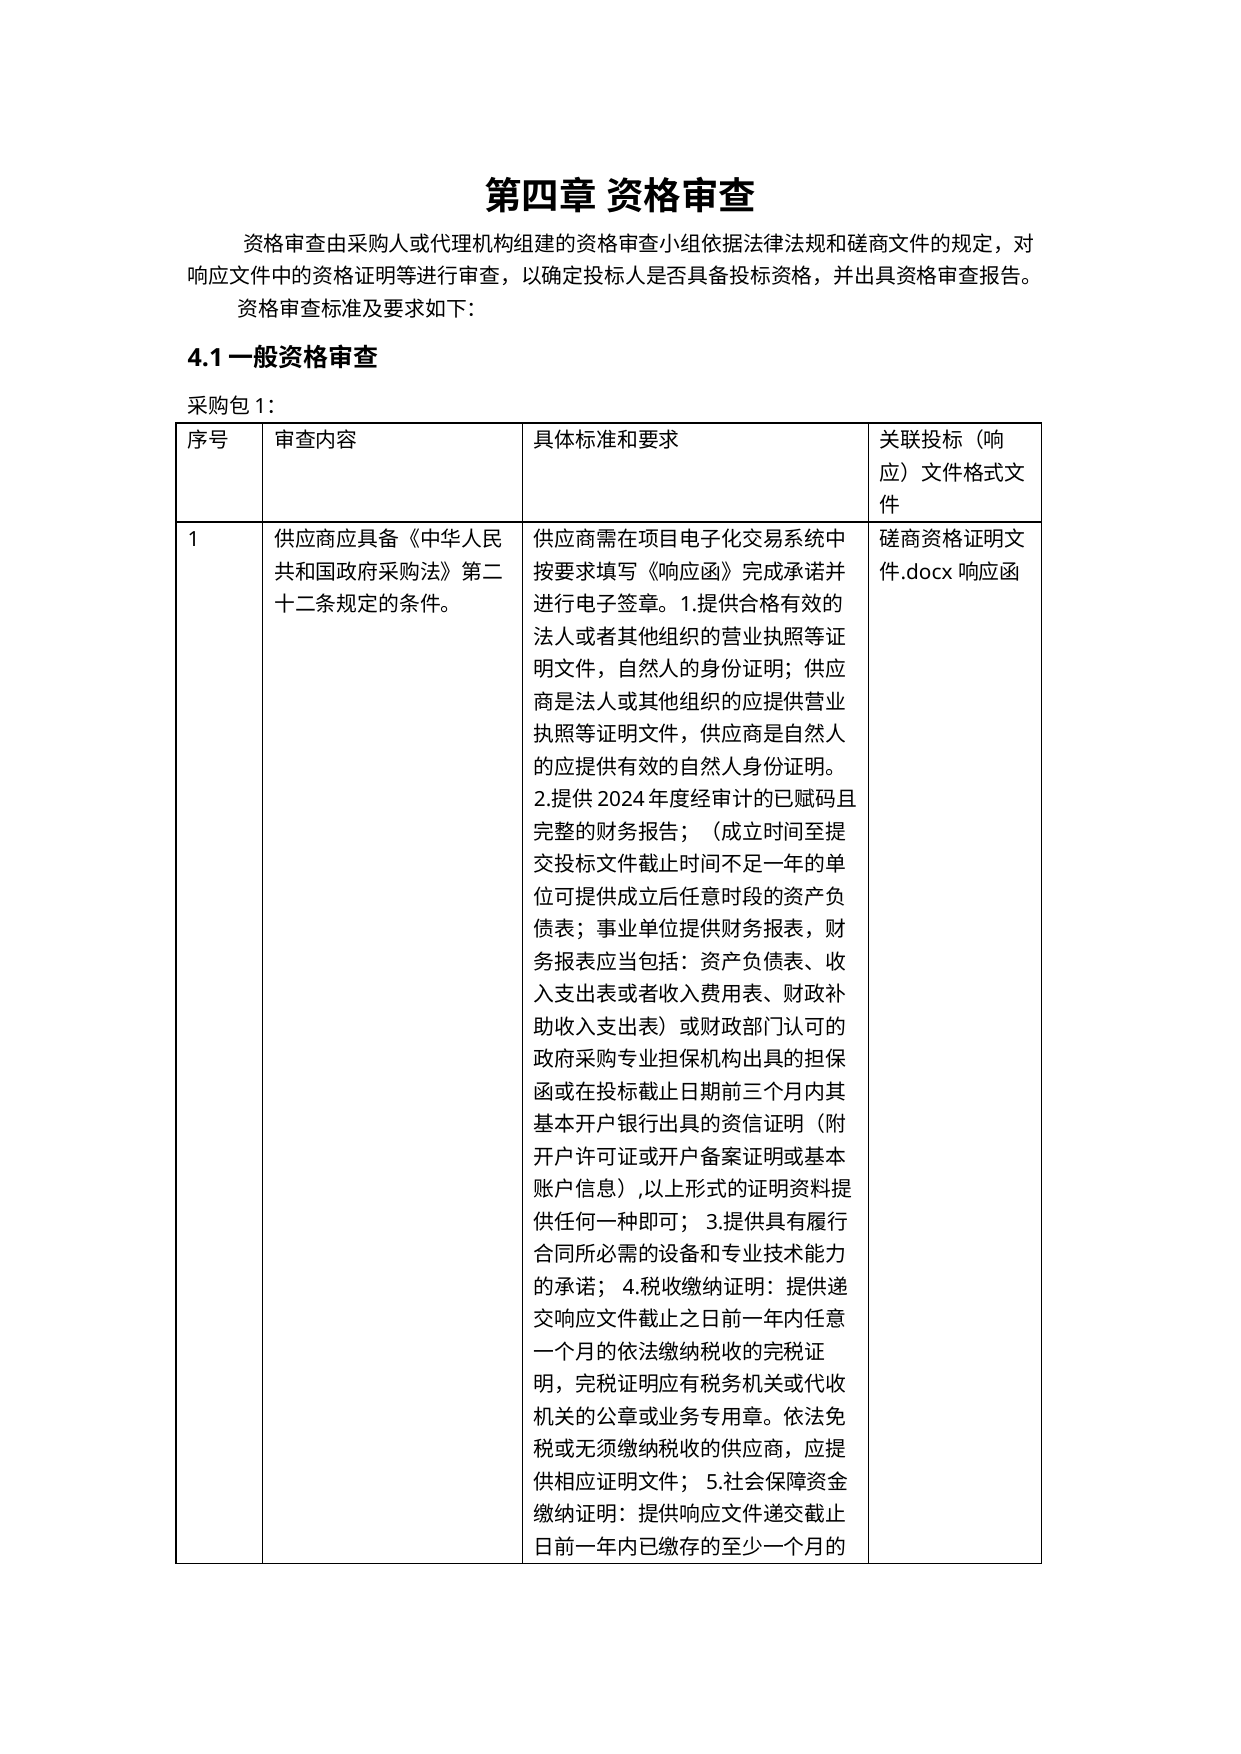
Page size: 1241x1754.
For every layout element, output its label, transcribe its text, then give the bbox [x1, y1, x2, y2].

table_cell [263, 523, 522, 1563]
text 第四章 资格审查 [187, 162, 1053, 227]
text 采购包1： [187, 389, 1053, 422]
table_header 序号 [177, 424, 262, 521]
text 资格审查由采购人或代理机构组建的资格审查小组依据法律法规和磋商文件的规定，对响应文件中的资格证明等进行审查，以确定投标人是否具备投标资格，并出具资格审查报告。 [187, 227, 1053, 292]
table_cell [523, 523, 868, 1563]
table_cell 1 [177, 523, 262, 1563]
table_header 审查内容 [263, 424, 522, 521]
text 资格审查标准及要求如下： [187, 292, 1053, 324]
text 4.1一般资格审查 [187, 324, 1053, 389]
table_header 具体标准和要求 [523, 424, 868, 521]
table_cell 磋商资格证明文件.docx 响应函 [869, 523, 1041, 1563]
table_header 关联投标（响应）文件格式文件 [869, 424, 1041, 521]
